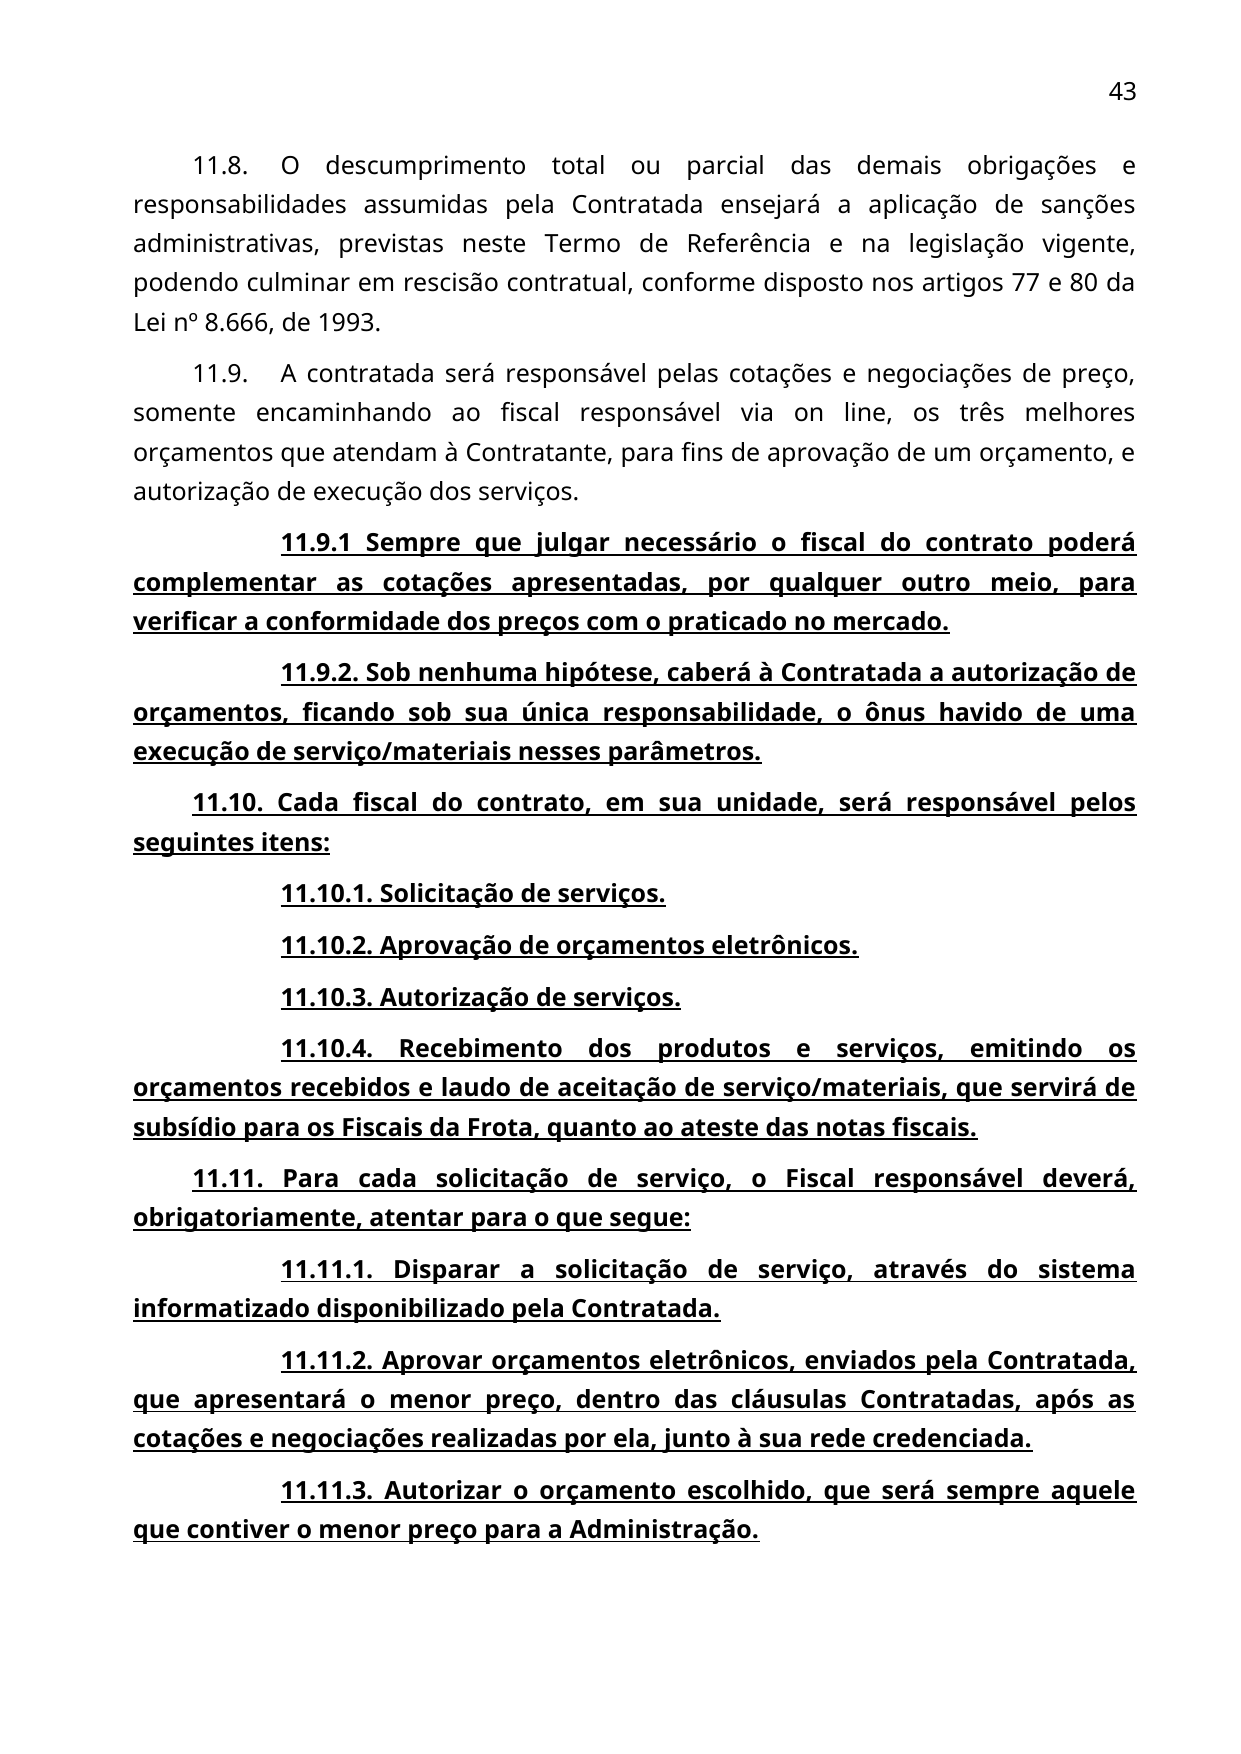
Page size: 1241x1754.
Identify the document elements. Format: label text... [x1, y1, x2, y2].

text 11.9.2. Sob nenhuma hipótese, caberá à Contratada a autorização de orçamentos, ficando sob sua única responsabilidade, o ônus havido de uma execução de serviço/materiais nesses parâmetros. [133, 655, 1137, 723]
text 11.11.1. Disparar a solicitação de serviço, através do sistema informatizado disponibilizado pela Contratada. [133, 1252, 1137, 1325]
text 11.10.3. Autorização de serviços. [133, 979, 1137, 1013]
text 11.9.1 Sempre que julgar necessário o fiscal do contrato poderá complementar as cotações apresentadas, por qualquer outro meio, para verificar a conformidade dos preços com o praticado no mercado. [133, 595, 1137, 637]
list O descumprimento total ou parcial das demais obrigações e responsabilidades assumidas pela Contratada ensejará a aplicação de sanções administrativas, previstas neste Termo de Referência e na legislação vigente, podendo culminar em rescisão contratual, conforme disposto nos artigos 77 e 80 da Lei nº 8.666, de 1993. [133, 148, 1137, 338]
text 11.10. Cada fiscal do contrato, em sua unidade, será responsável pelos seguintes itens: [133, 785, 1137, 858]
text 11.10.2. Aprovação de orçamentos eletrônicos. [133, 928, 1137, 962]
text 11.10.4. Recebimento dos produtos e serviços, emitindo os orçamentos recebidos e laudo de aceitação de serviço/materiais, que servirá de subsídio para os Fiscais da Frota, quanto ao ateste das notas fiscais. [133, 1101, 1137, 1143]
text 11.11. Para cada solicitação de serviço, o Fiscal responsável deverá, obrigatoriamente, atentar para o que segue: [133, 1161, 1137, 1234]
text 11.10.1. Solicitação de serviços. [133, 876, 1137, 910]
text 11.9.1 Sempre que julgar necessário o fiscal do contrato poderá complementar as cotações apresentadas, por qualquer outro meio, para verificar a conformidade dos preços com o praticado no mercado. [133, 525, 1137, 593]
text 11.11.2. Aprovar orçamentos eletrônicos, enviados pela Contratada, que apresentará o menor preço, dentro das cláusulas Contratadas, após as cotações e negociações realizadas por ela, junto à sua rede credenciada. [133, 1343, 1137, 1455]
text 11.9.2. Sob nenhuma hipótese, caberá à Contratada a autorização de orçamentos, ficando sob sua única responsabilidade, o ônus havido de uma execução de serviço/materiais nesses parâmetros. [133, 725, 1137, 767]
list A contratada será responsável pelas cotações e negociações de preço, somente encaminhando ao fiscal responsável via on line, os três melhores orçamentos que atendam à Contratante, para fins de aprovação de um orçamento, e autorização de execução dos serviços. [133, 356, 1137, 507]
text 11.11.3. Autorizar o orçamento escolhido, que será sempre aquele que contiver o menor preço para a Administração. [133, 1473, 1137, 1546]
text 11.10.4. Recebimento dos produtos e serviços, emitindo os orçamentos recebidos e laudo de aceitação de serviço/materiais, que servirá de subsídio para os Fiscais da Frota, quanto ao ateste das notas fiscais. [133, 1031, 1137, 1099]
